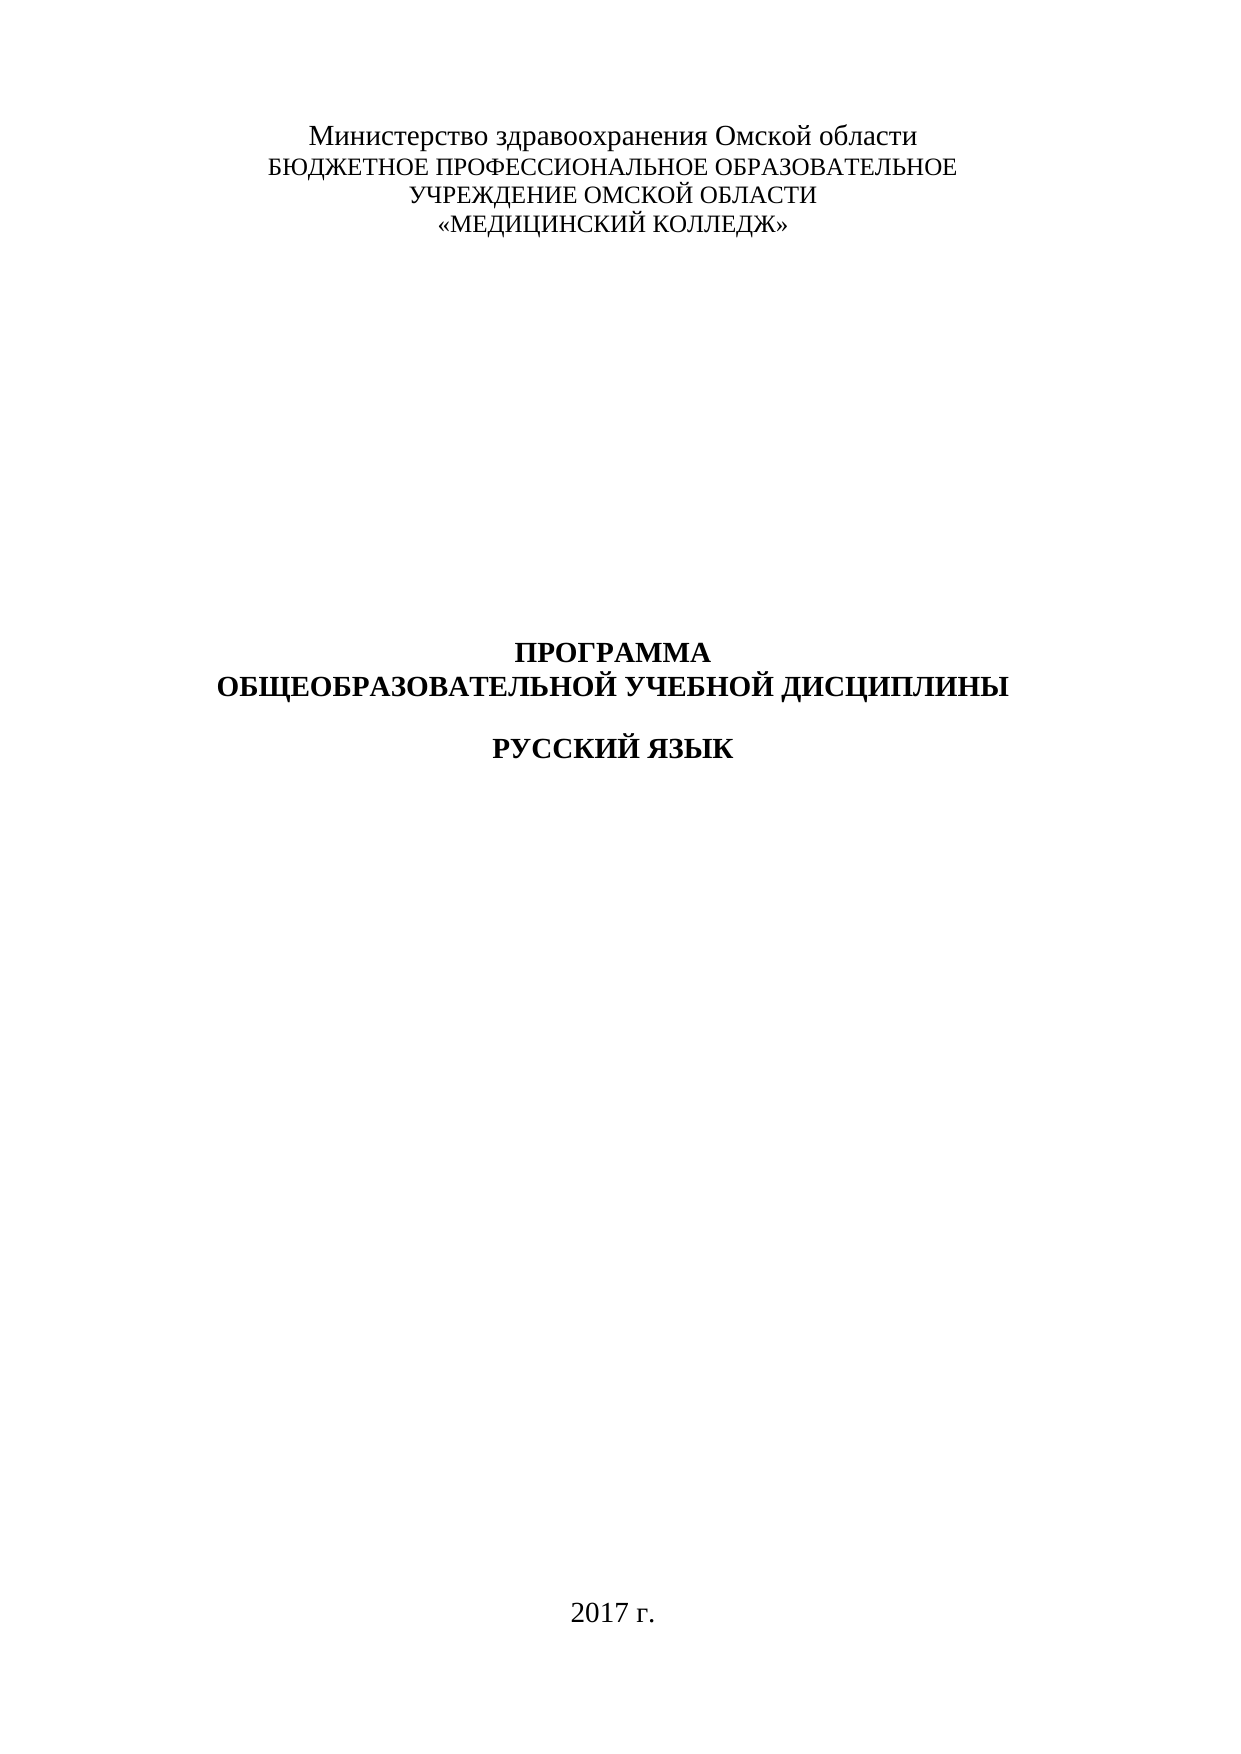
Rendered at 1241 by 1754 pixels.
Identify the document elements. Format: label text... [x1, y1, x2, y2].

text УЧРЕЖДЕНИЕ ОМСКОЙ ОБЛАСТИ [74, 180, 1152, 209]
text 2017 г. [74, 1596, 1152, 1629]
text РУССКИЙ ЯЗЫК [74, 731, 1152, 764]
text «МЕДИЦИНСКИЙ КОЛЛЕДЖ» [74, 209, 1152, 238]
text Министерство здравоохранения Омской области БЮДЖЕТНОЕ ПРОФЕССИОНАЛЬНОЕ ОБРАЗОВАТЕЛЬНОЕ [74, 118, 1152, 180]
text ПРОГРАММА [74, 636, 1152, 669]
text ОБЩЕОБРАЗОВАТЕЛЬНОЙ УЧЕБНОЙ ДИСЦИПЛИНЫ [74, 669, 1152, 703]
